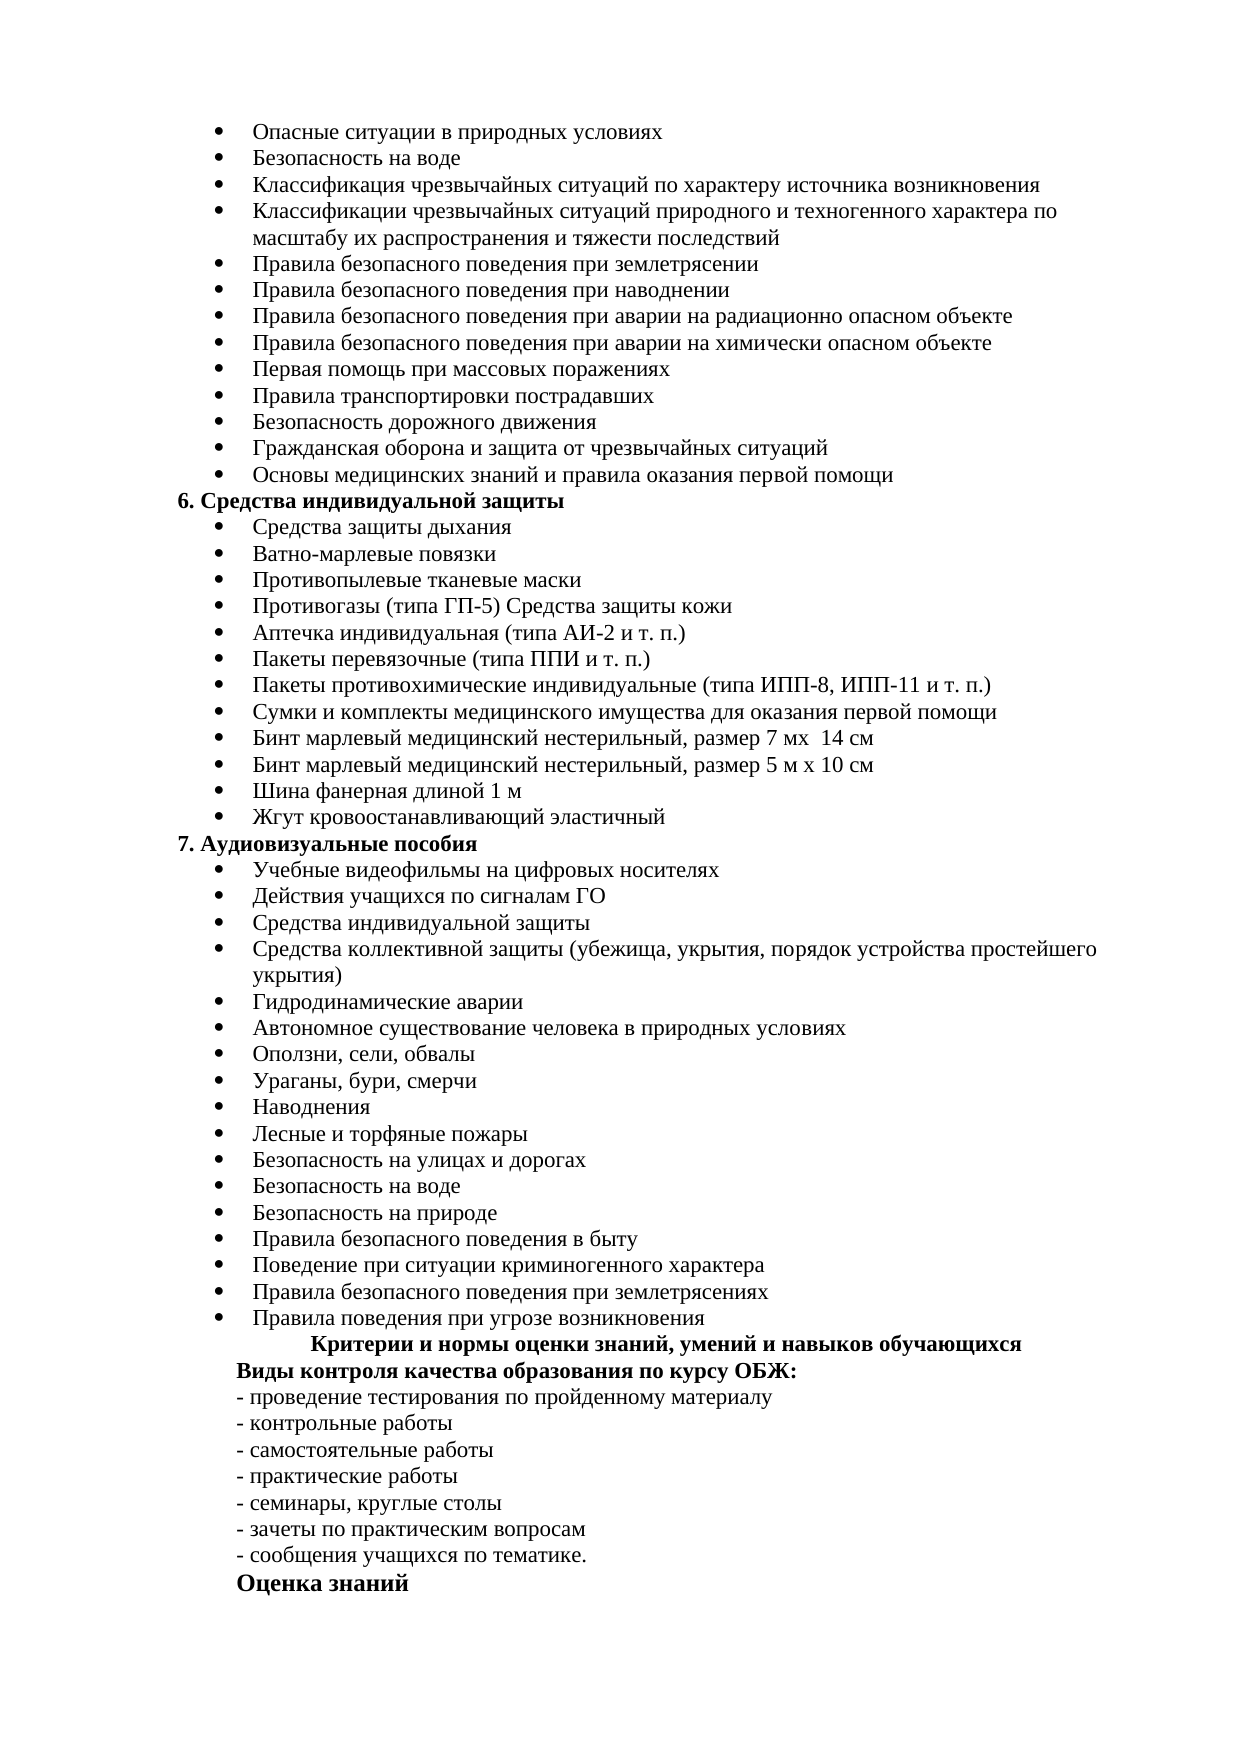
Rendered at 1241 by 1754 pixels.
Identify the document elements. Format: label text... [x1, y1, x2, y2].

text - семинары, круглые столы [177, 1488, 1152, 1515]
list Ватно-марлевые повязки [215, 540, 1152, 566]
list Гидродинамические аварии [215, 988, 1152, 1014]
list Правила безопасного поведения при аварии на радиационно опасном объекте [215, 303, 1152, 329]
list Правила безопасного поведения при наводнении [215, 276, 1152, 303]
list Жгут кровоостанавливающий эластичный [215, 803, 1152, 830]
text - сообщения учащихся по тематике. [177, 1541, 1152, 1568]
list Средства защиты дыхания [215, 513, 1152, 540]
list Ураганы, бури, смерчи [215, 1067, 1152, 1093]
text 6. Средства индивидуальной защиты [177, 487, 1152, 513]
text - практические работы [177, 1462, 1152, 1488]
list Шина фанерная длиной [215, 777, 1152, 803]
list Пакеты перевязочные (типа ППИ и т. п.) [215, 645, 1152, 672]
list Действия учащихся по сигналам ГО [215, 882, 1152, 909]
text 7. Аудиовизуальные пособия [177, 830, 1152, 856]
list Первая помощь при массовых поражениях [215, 355, 1152, 382]
list Учебные видеофильмы на цифровых носителях [215, 856, 1152, 882]
list Противопылевые тканевые маски [215, 566, 1152, 592]
text - проведение тестирования по пройденному материалу [177, 1383, 1152, 1409]
list Наводнения [215, 1093, 1152, 1119]
list Правила транспортировки пострадавших [215, 382, 1152, 408]
list Безопасность на природе [215, 1199, 1152, 1225]
list Сумки и комплекты медицинского имущества для оказания первой помощи [215, 698, 1152, 724]
list Автономное существование человека в природных условиях [215, 1014, 1152, 1041]
list Безопасность на воде [215, 144, 1152, 171]
list Бинт марлевый медицинский нестерильный, размер х 10 см [215, 751, 1152, 777]
list Лесные и торфяные пожары [215, 1119, 1152, 1146]
list Правила безопасного поведения в быту [215, 1225, 1152, 1251]
list Основы медицинских знаний и правила оказания первой помощи [215, 461, 1152, 487]
text Виды контроля качества образования по курсу ОБЖ: [177, 1357, 1152, 1383]
list Пакеты противохимические индивидуальные (типа ИПП-8, ИПП-11 и т. п.) [215, 672, 1152, 698]
list Противогазы (типа ГП-5) Средства защиты кожи [215, 592, 1152, 619]
list Аптечка индивидуальная (типа АИ-2 и т. п.) [215, 619, 1152, 645]
text Оценка знаний [177, 1568, 1152, 1596]
text - контрольные работы [177, 1409, 1152, 1436]
list Гражданская оборона и защита от чрезвычайных ситуаций [215, 434, 1152, 461]
text - самостоятельные работы [177, 1436, 1152, 1462]
list Средства индивидуальной защиты [215, 909, 1152, 935]
list Средства коллективной защиты (убежища, укрытия, порядок устройства простейшего укрытия) [215, 935, 1152, 988]
list Правила безопасного поведения при землетрясениях [215, 1278, 1152, 1304]
list Безопасность на воде [215, 1172, 1152, 1199]
list Правила безопасного поведения при землетрясении [215, 250, 1152, 276]
list Безопасность дорожного движения [215, 408, 1152, 434]
list Правила безопасного поведения при аварии на химически опасном объекте [215, 329, 1152, 355]
list Классификации чрезвычайных ситуаций природного и техногенного характера по масштабу их распространения и тяжести последствий [215, 197, 1152, 250]
list Оползни, сели, обвалы [215, 1041, 1152, 1067]
list Бинт марлевый медицинский нестерильный, размер х [215, 724, 1152, 751]
list Безопасность на улицах и дорогах [215, 1146, 1152, 1172]
list Поведение при ситуации криминогенного характера [215, 1251, 1152, 1278]
list Опасные ситуации в природных условиях [215, 118, 1152, 144]
subtitle Критерии и нормы оценки знаний, умений и навыков обучающихся [177, 1330, 1152, 1357]
list Классификация чрезвычайных ситуаций по характеру источника возникновения [215, 171, 1152, 197]
text - зачеты по практическим вопросам [177, 1515, 1152, 1541]
list Правила поведения при угрозе возникновения [215, 1304, 1152, 1330]
